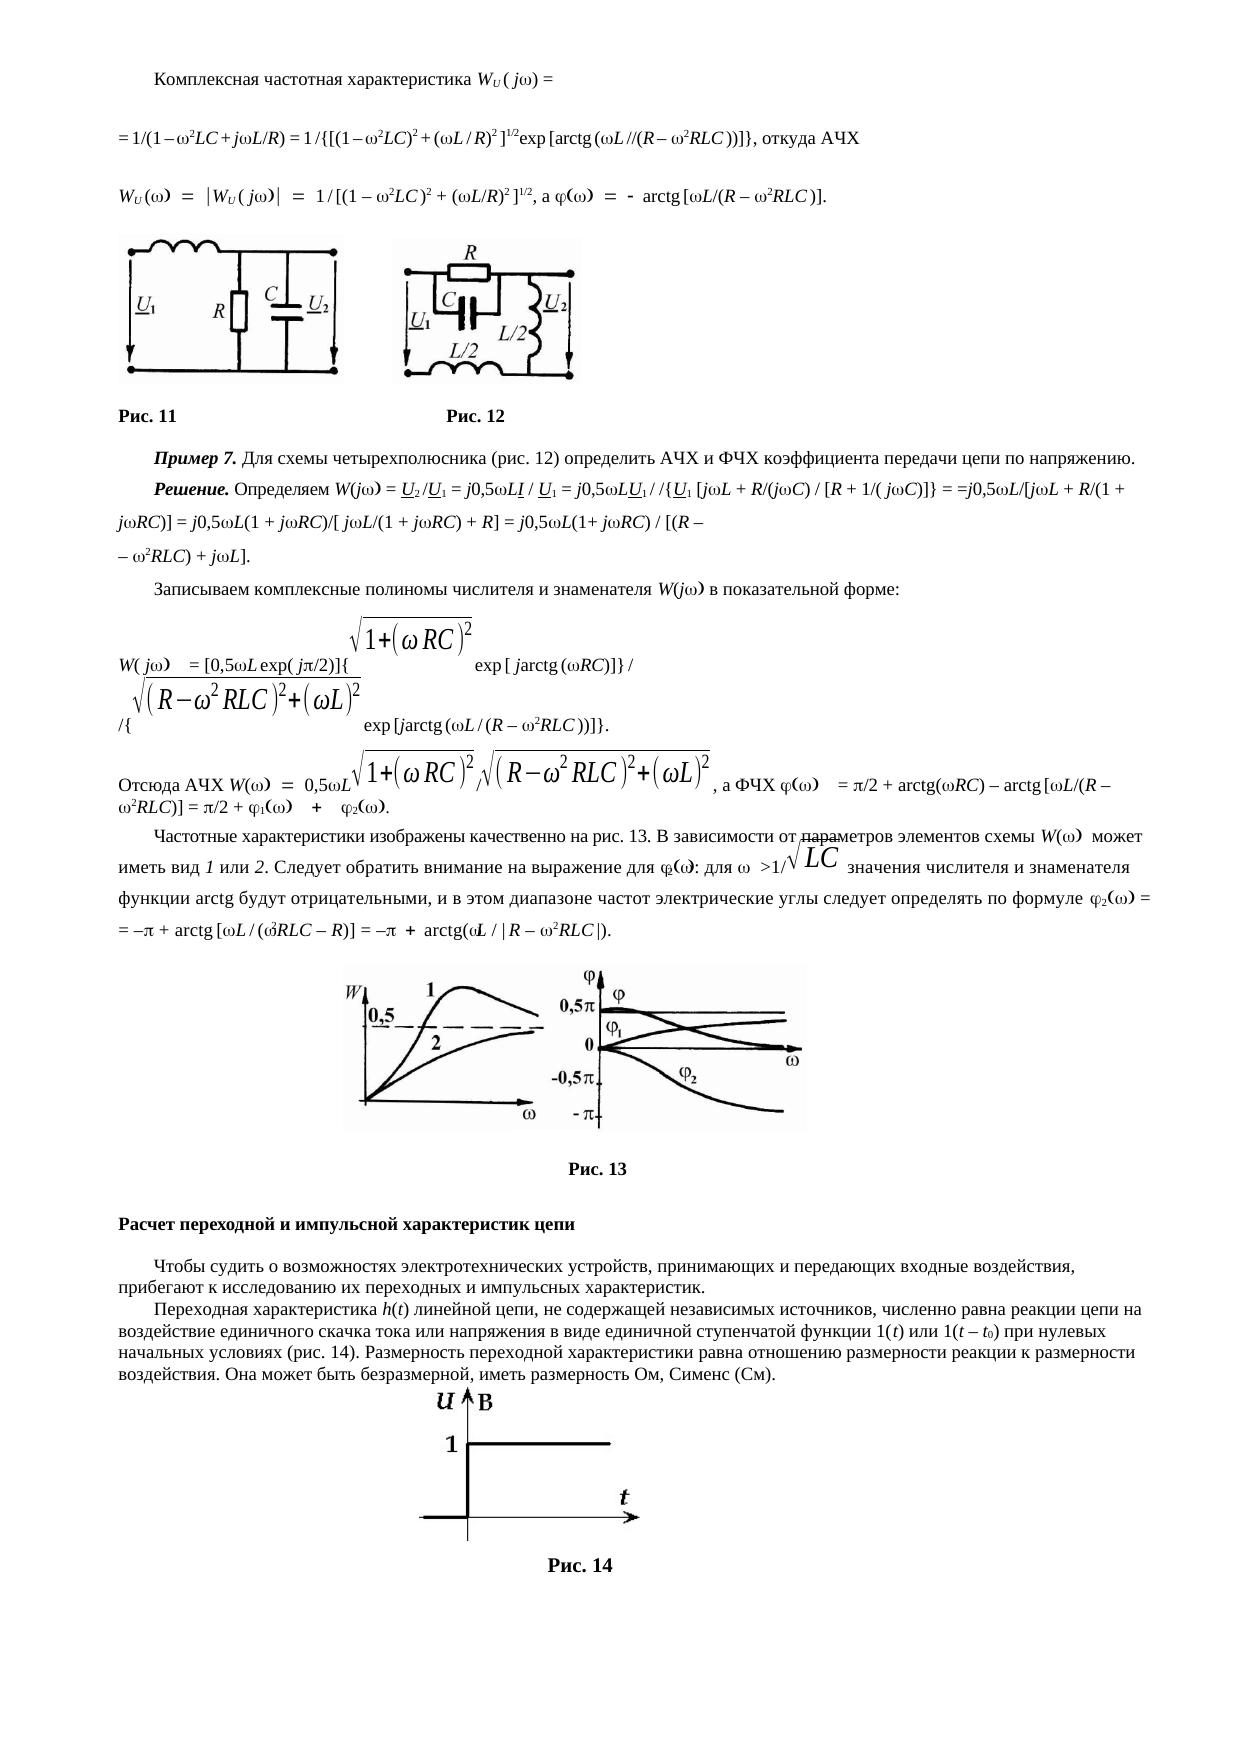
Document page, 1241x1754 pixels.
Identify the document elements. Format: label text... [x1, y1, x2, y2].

text Рис. 13 [493, 1157, 1152, 1179]
subtitle Расчет переходной и импульсной характеристик цепи [118, 1212, 1152, 1234]
picture [391, 238, 583, 384]
picture [343, 963, 808, 1133]
picture [418, 1384, 645, 1541]
text Записываем комплексные полиномы числителя и знаменателя W(j в показательной форме: [118, 569, 1152, 602]
text WU (WU ( j1 / [(1 – LC )2 + (L/R)2 ]1/2, а arctg [L/(R – RLC )]. [118, 176, 1152, 209]
picture [118, 234, 345, 384]
text Комплексная частотная характеристика WU ( j) = [118, 59, 1152, 92]
text Переходная характеристика h(t) линейной цепи, не содержащей независимых источников, численно равна реакции цепи на воздействие единичного скачка тока или напряжения в виде единичной ступенчатой функции 1(t) или 1(t – t0) при нулевых начальных условиях (рис. 14). Размерность переходной характеристики равна отношению размерности реакции к размерности воздействия. Она может быть безразмерной, иметь размерность Ом, Сименс (См). [118, 1298, 1152, 1384]
text Решение. Определяем W(j = U2 /U1 = j0,5LI / U1 = j0,5LU1 / /{U1 [jL + R/(jC) / [R + 1/( jC)]} = =j0,5L/[jL + R/(1 + jRC)] = j0,5L(1 + jRC)/[ jL/(1 + jRC) + R] = j0,5L(1+ jRC) / [(R – – RLC) + jL]. [118, 469, 1152, 569]
text = 1/(1 – LC + jL/R) = 1 /{[(1 – LC)2 + (L / R)2 ]1/2exp [arctg (L //(R – RLC ))]}, откуда АЧХ [118, 117, 1152, 151]
text Рис. 11 Рис. 12 [118, 405, 1152, 426]
text Отсюда АЧХ W(0,5L/, а ФЧХ = /2 + arctg(RC) – arctg [L/(R – RLC)] = /2 +  [118, 748, 1152, 817]
text Частотные характеристики изображены качественно на рис. 13. В зависимости от параметров элементов схемы W(может иметь вид 1 или 2. Следует обратить внимание на выражение для : для >1/ значения числителя и знаменателя функции arctg будут отрицательными, и в этом диапазоне частот электрические углы следует определять по формуле  = = – + arctg [L / (RLC – R)] = –  arctg(L / | R – RLC |). [118, 817, 1152, 942]
text W( j= [0,5L exp( j/2)]{exp [ jarctg (RC)]} / /{exp [jarctg (L / (R – RLC ))]}. [118, 615, 1152, 735]
text Пример 7. Для схемы четырехполюсника (рис. 12) определить АЧХ и ФЧХ коэффициента передачи цепи по напряжению. [118, 447, 1152, 469]
text Чтобы судить о возможностях электротехнических устройств, принимающих и передающих входные воздействия, прибегают к исследованию их переходных и импульсных характеристик. [118, 1255, 1152, 1298]
